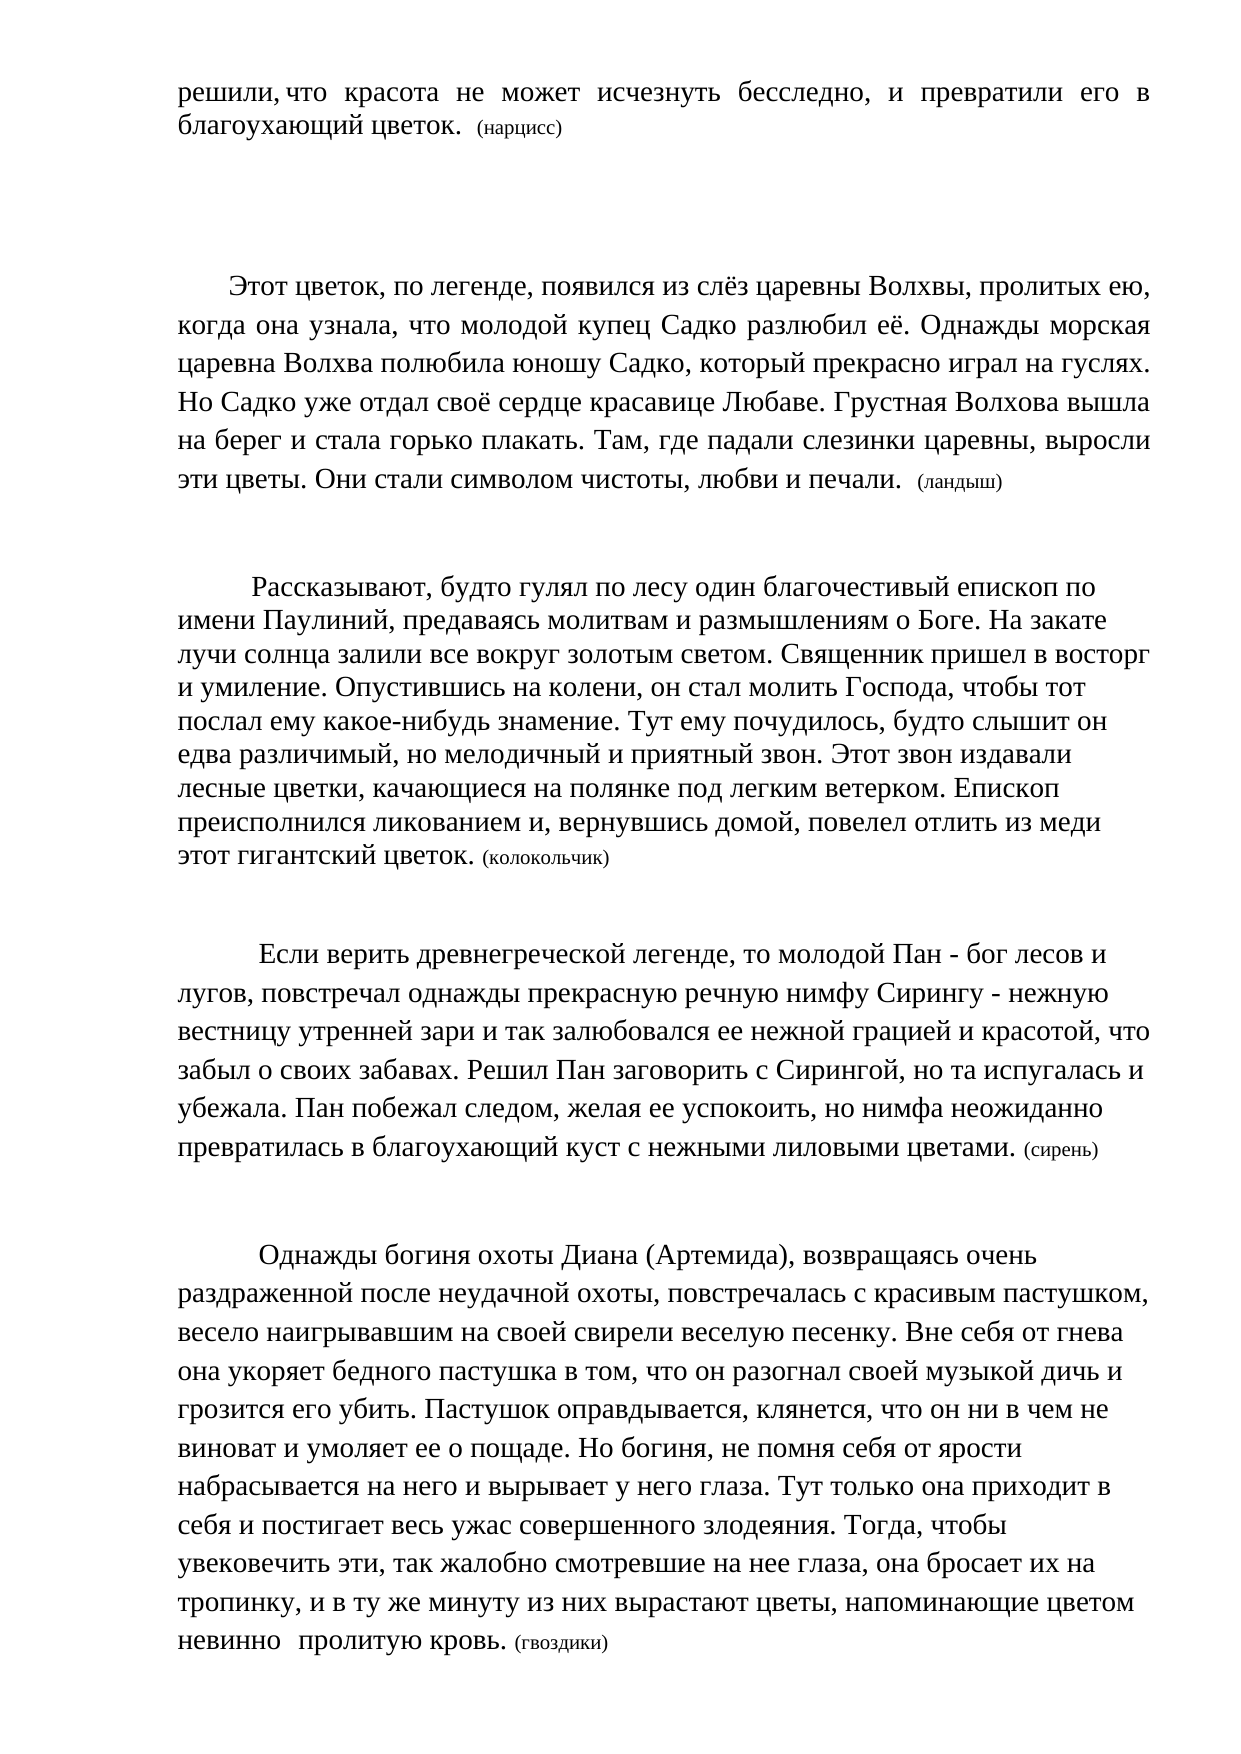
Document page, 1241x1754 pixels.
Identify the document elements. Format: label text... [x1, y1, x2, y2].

text Если верить древнегреческой легенде, то молодой Пан - бог лесов и лугов, повстречал однажды прекрасную речную нимфу Сирингу - нежную вестницу утренней зари и так залюбовался ее нежной грацией и красотой, что забыл о своих забавах. Решил Пан заговорить с Сирингой, но та испугалась и убежала. Пан побежал следом, желая ее успокоить, но нимфа неожиданно превратилась в благоухающий куст с нежными лиловыми цветами. (сирень) [177, 936, 1152, 1163]
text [177, 74, 1152, 141]
text Однажды богиня охоты Диана (Артемида), возвращаясь очень раздраженной после неудачной охоты, повстречалась с красивым пастушком, весело наигрывавшим на своей свирели веселую песенку. Вне себя от гнева она укоряет бедного пастушка в том, что он разогнал своей музыкой дичь и грозится его убить. Пастушок оправдывается, клянется, что он ни в чем не виноват и умоляет ее о пощаде. Но богиня, не помня себя от ярости набрасывается на него и вырывает у него глаза. Тут только она приходит в себя и постигает весь ужас совершенного злодеяния. Тогда, чтобы увековечить эти, так жалобно смотревшие на нее глаза, она бросает их на тропинку, и в ту же минуту из них вырастают цветы, напоминающие цветом невинно пролитую кровь. (гвоздики) [177, 1237, 1152, 1656]
text Рассказывают, будто гулял по лесу один благочестивый епископ по имени Паулиний, предаваясь молитвам и размышлениям о Боге. На закате лучи солнца залили все вокруг золотым светом. Священник пришел в восторг и умиление. Опустившись на колени, он стал молить Господа, чтобы тот послал ему какое-нибудь знамение. Тут ему почудилось, будто слышит он едва различимый, но мелодичный и приятный звон. Этот звон издавали лесные цветки, качающиеся на полянке под легким ветерком. Епископ преисполнился ликованием и, вернувшись домой, повелел отлить из меди этот гигантский цветок. (колокольчик) [177, 569, 1152, 871]
text Этот цветок, по легенде, появился из слёз царевны Волхвы, пролитых ею, когда она узнала, что молодой купец Садко разлюбил её. Однажды морская царевна Волхва полюбила юношу Садко, который прекрасно играл на гуслях. Но Садко уже отдал своё сердце красавице Любаве. Грустная Волхова вышла на берег и стала горько плакать. Там, где падали слезинки царевны, выросли эти цветы. Они стали символом чистоты, любви и печали. (ландыш) [177, 268, 1152, 494]
